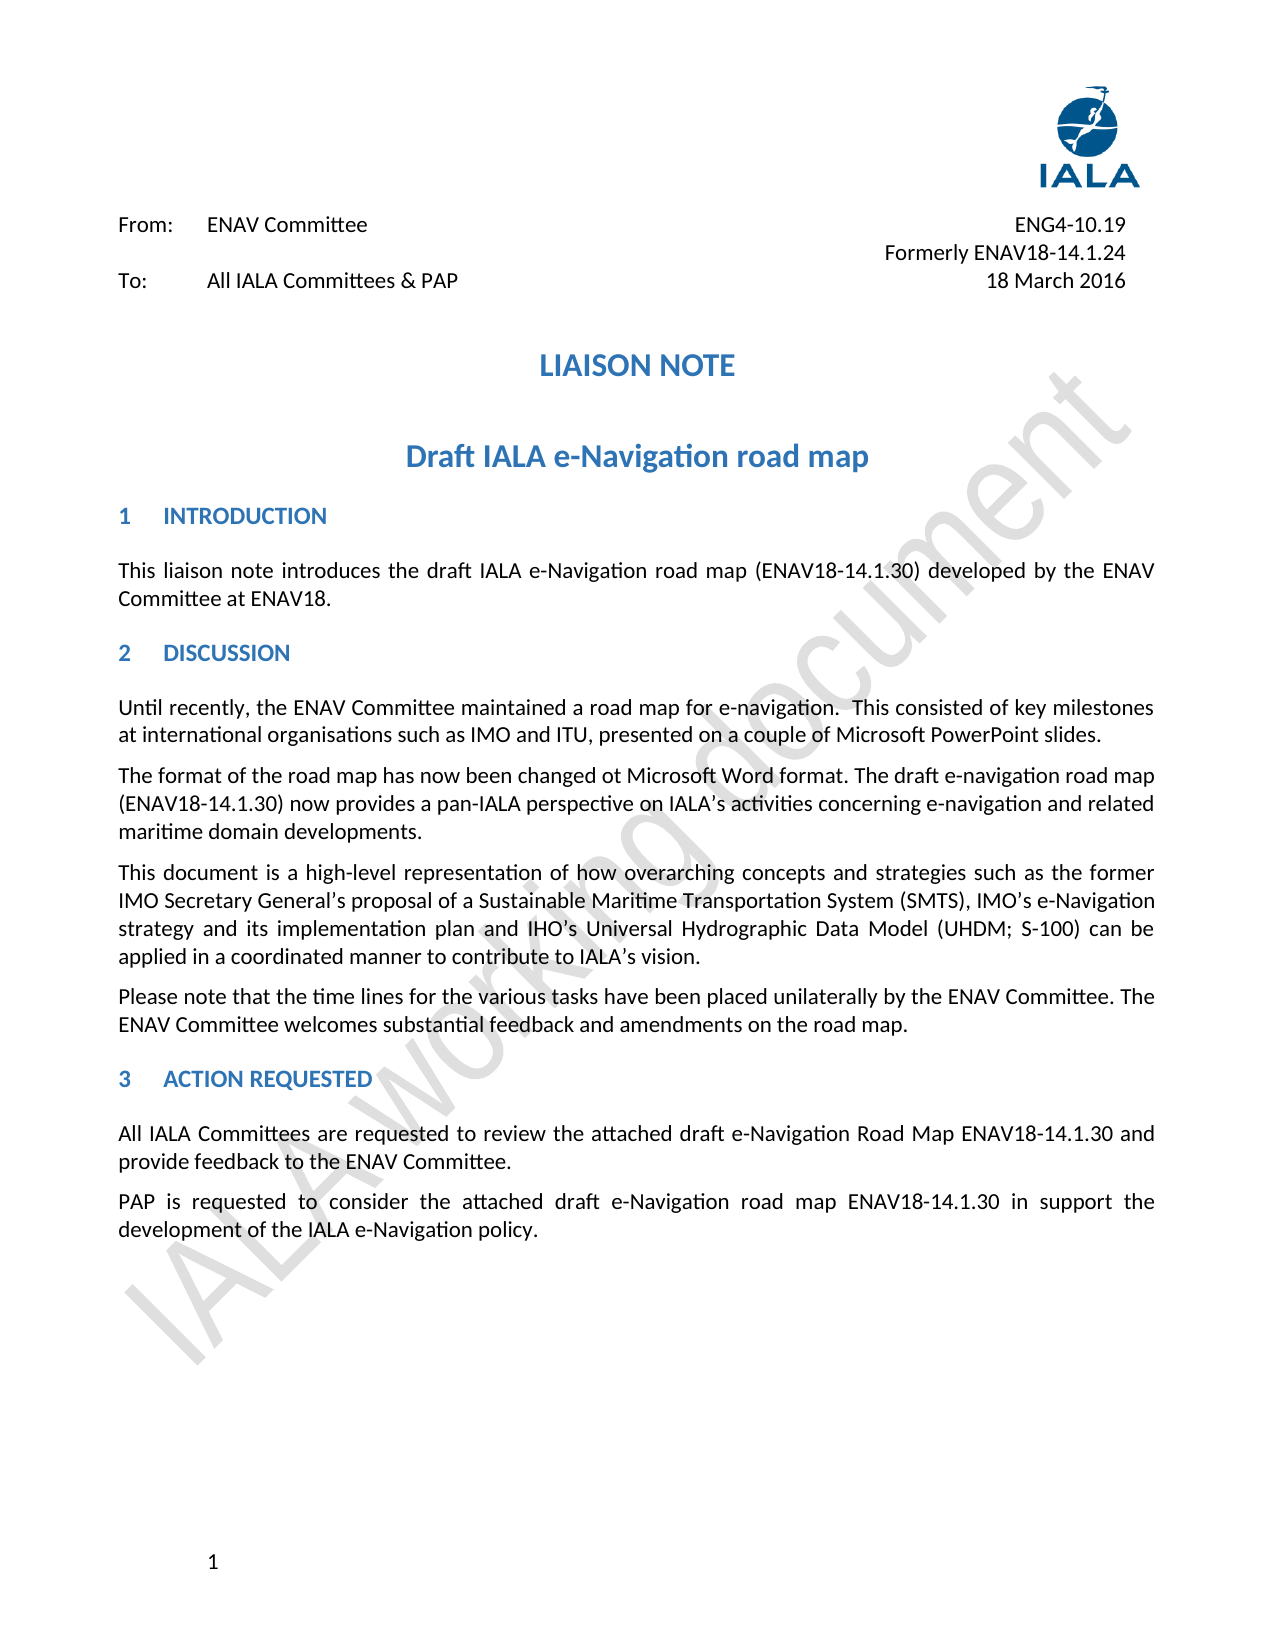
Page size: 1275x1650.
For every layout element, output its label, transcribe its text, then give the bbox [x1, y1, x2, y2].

text All IALA Committees are requested to review the attached draft e-Navigation Road Map ENAV18-14.1.30 and provide feedback to the ENAV Committee. [118, 1119, 1157, 1175]
picture [1017, 75, 1157, 210]
text The format of the road map has now been changed ot Microsoft Word format. The draft e-navigation road map (ENAV18-14.1.30) now provides a pan-IALA perspective on IALA’s activities concerning e-navigation and related maritime domain developments. [118, 761, 1157, 845]
text Until recently, the ENAV Committee maintained a road map for e-navigation. This consisted of key milestones at international organisations such as IMO and ITU, presented on a couple of Microsoft PowerPoint slides. [118, 693, 1157, 749]
title Draft IALA e-Navigation road map [118, 435, 1157, 476]
text This liaison note introduces the draft IALA e-Navigation road map (ENAV18-14.1.30) developed by the ENAV Committee at ENAV18. [118, 556, 1157, 612]
text Please note that the time lines for the various tasks have been placed unilaterally by the ENAV Committee. The ENAV Committee welcomes substantial feedback and amendments on the road map. [118, 982, 1157, 1038]
table_cell To: All IALA Committees & PAP [107, 266, 568, 294]
text This document is a high-level representation of how overarching concepts and strategies such as the former IMO Secretary General’s proposal of a Sustainable Maritime Transportation System (SMTS), IMO’s e-Navigation strategy and its implementation plan and IHO’s Universal Hydrographic Data Model (UHDM; S-100) can be applied in a coordinated manner to contribute to IALA’s vision. [118, 858, 1157, 970]
subtitle INTRODUCTION [118, 501, 1157, 531]
text PAP is requested to consider the attached draft e-Navigation road map ENAV18-14.1.30 in support the development of the IALA e-Navigation policy. [118, 1187, 1157, 1243]
table_cell 18 March 2016 [568, 266, 1137, 294]
table_header ENG4-10.19 Formerly ENAV18-14.1.24 [568, 210, 1137, 266]
title LIAISON NOTE [118, 344, 1157, 385]
subtitle DISCUSSION [118, 637, 1157, 668]
subtitle ACTION REQUESTED [118, 1063, 1157, 1094]
table_header From: ENAV Committee [107, 210, 568, 266]
